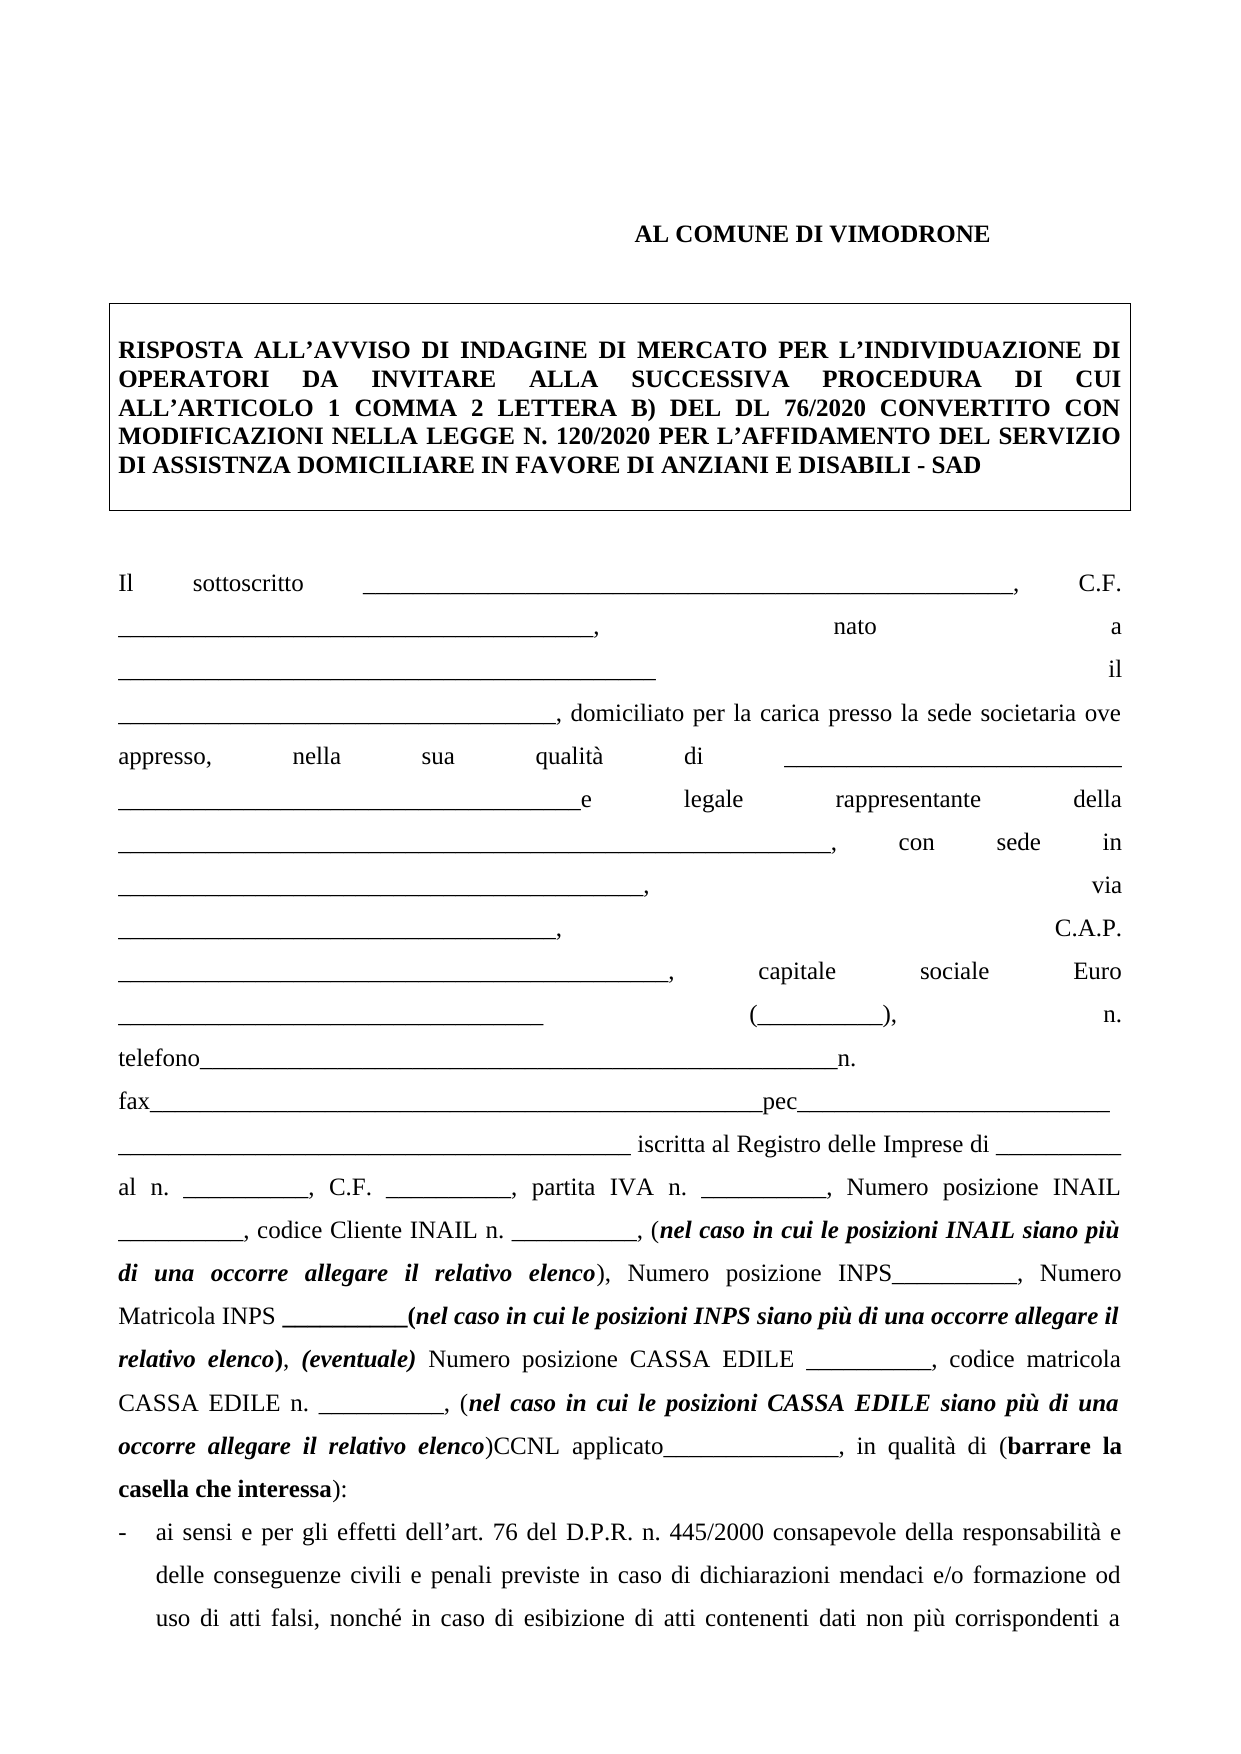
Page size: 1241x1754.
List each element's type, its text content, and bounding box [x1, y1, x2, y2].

text Il sottoscritto ____________________________________________________, C.F. ______________________________________, nato a ___________________________________________ il ___________________________________, domiciliato per la carica presso la sede societaria ove appresso, nella sua qualità di ___________________________ _____________________________________e legale rappresentante della _________________________________________________________, con sede in __________________________________________, via ___________________________________, C.A.P. ____________________________________________, capitale sociale Euro __________________________________ (__________), n. telefono___________________________________________________n. fax_________________________________________________pec__________________________________________________________________ iscritta al Registro delle Imprese di __________ al n. __________, C.F. __________, partita IVA n. __________, Numero posizione INAIL __________, codice Cliente INAIL n. __________, (nel caso in cui le posizioni INAIL siano più di una occorre allegare il relativo elenco), Numero posizione INPS__________, Numero Matricola INPS __________(nel caso in cui le posizioni INPS siano più di una occorre allegare il relativo elenco), (eventuale) Numero posizione CASSA EDILE __________, codice matricola CASSA EDILE n. __________, (nel caso in cui le posizioni CASSA EDILE siano più di una occorre allegare il relativo elenco)CCNL applicato______________, in qualità di (barrare la casella che interessa): [118, 568, 1122, 1503]
text RISPOSTA ALL’AVVISO DI INDAGINE DI MERCATO PER L’INDIVIDUAZIONE DI OPERATORI DA INVITARE ALLA SUCCESSIVA PROCEDURA DI CUI ALL’ARTICOLO 1 COMMA 2 LETTERA B) DEL DL 76/2020 CONVERTITO CON MODIFICAZIONI NELLA LEGGE N. 120/2020 PER L’AFFIDAMENTO DEL SERVIZIO DI ASSISTNZA DOMICILIARE IN FAVORE DI ANZIANI E DISABILI - SAD [118, 335, 1122, 479]
text AL COMUNE DI VIMODRONE [156, 219, 1063, 248]
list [118, 1517, 1122, 1632]
